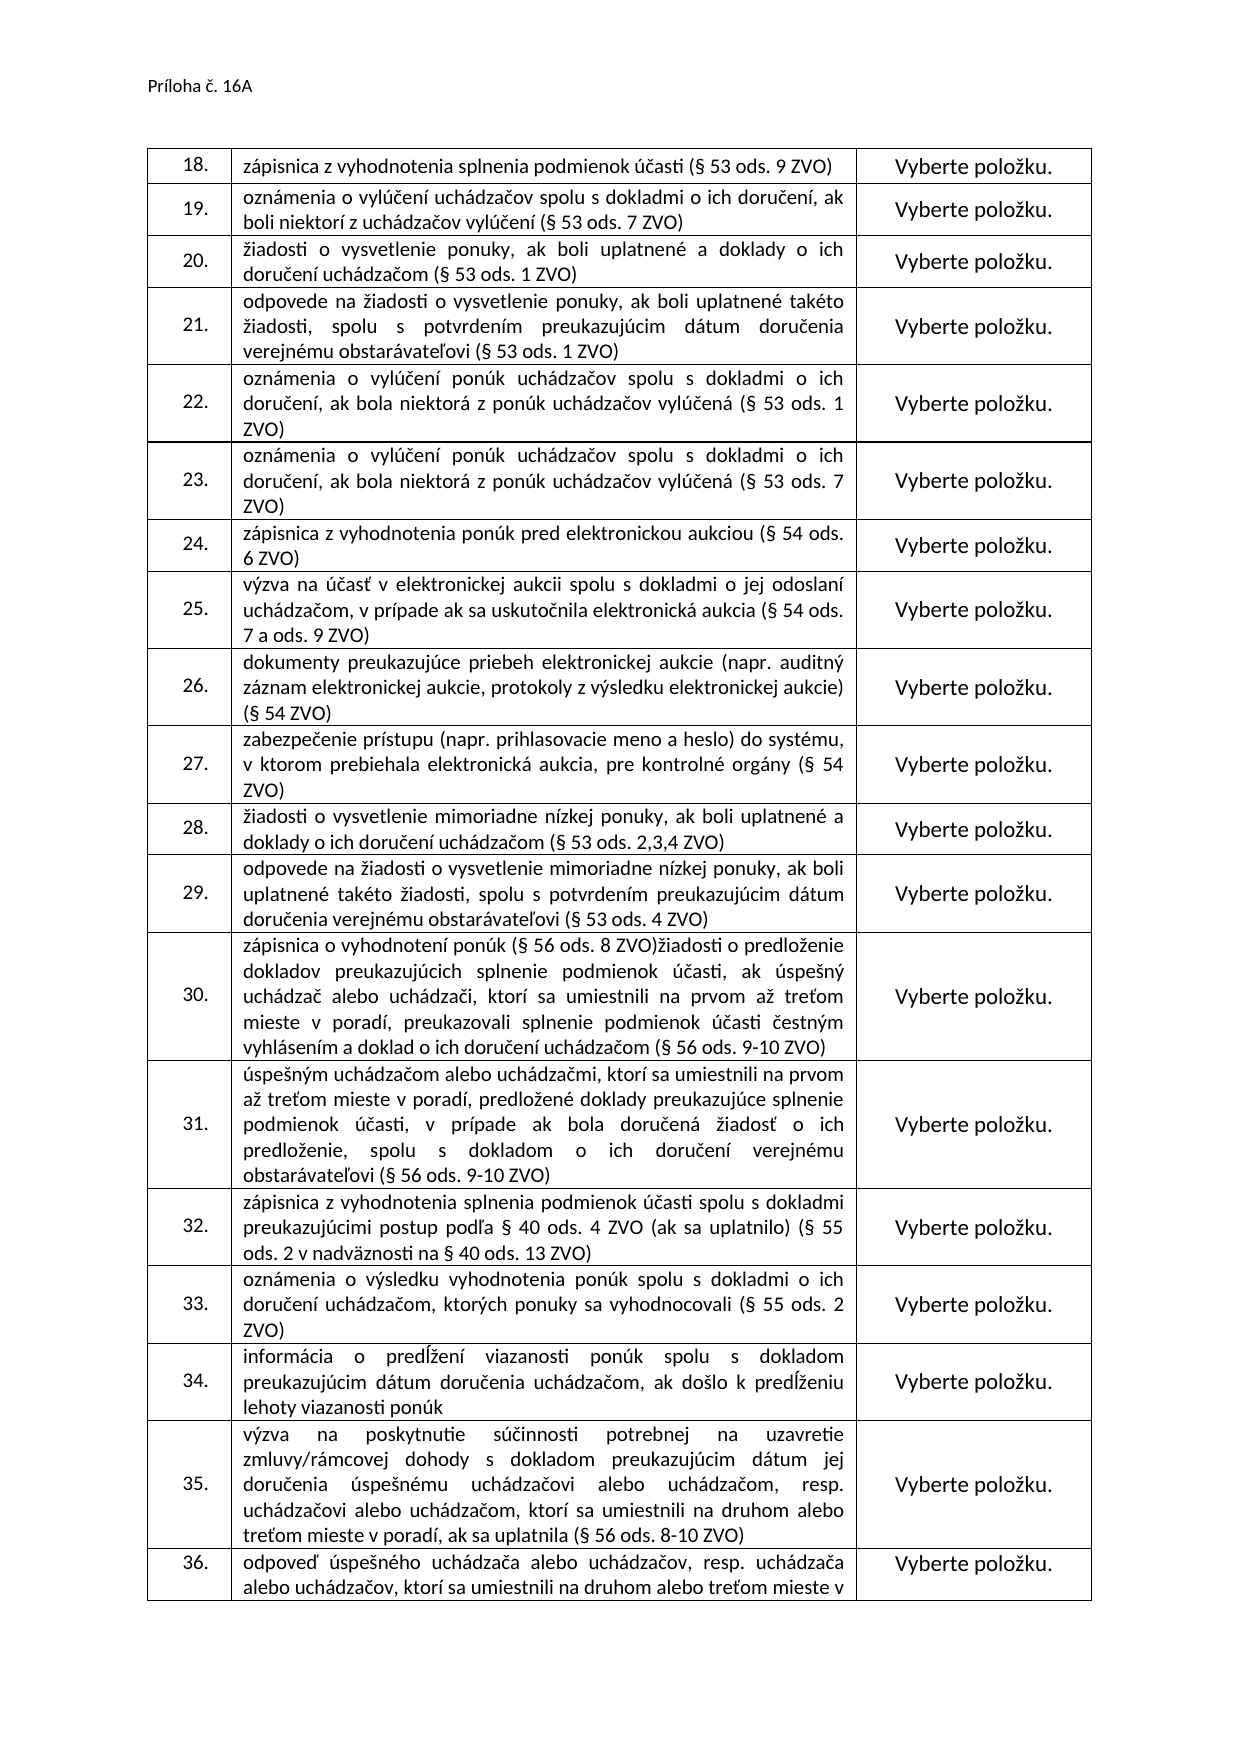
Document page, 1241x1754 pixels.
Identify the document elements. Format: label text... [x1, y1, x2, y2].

table_cell [148, 236, 231, 287]
table_cell odpovede na žiadosti o vysvetlenie ponuky, ak boli uplatnené takéto žiadosti, spolu s potvrdením preukazujúcim dátum doručenia verejnému obstarávateľovi (§ 53 ods. 1 ZVO) [232, 288, 856, 364]
table_cell [148, 572, 231, 648]
table_cell [148, 1189, 231, 1265]
table_cell [148, 288, 231, 364]
table_cell výzva na účasť v elektronickej aukcii spolu s dokladmi o jej odoslaní uchádzačom, v prípade ak sa uskutočnila elektronická aukcia (§ 54 ods. 7 a ods. 9 ZVO) [232, 572, 856, 648]
table_cell [148, 933, 231, 1060]
table_cell výzva na poskytnutie súčinnosti potrebnej na uzavretie zmluvy/rámcovej dohody s dokladom preukazujúcim dátum jej doručenia úspešnému uchádzačovi alebo uchádzačom, resp. uchádzačovi alebo uchádzačom, ktorí sa umiestnili na druhom alebo treťom mieste v poradí, ak sa uplatnila (§ 56 ods. 8-10 ZVO) [232, 1421, 856, 1548]
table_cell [232, 1549, 856, 1600]
table_cell [148, 1421, 231, 1548]
table_cell [148, 804, 231, 854]
table_cell žiadosti o vysvetlenie ponuky, ak boli uplatnené a doklady o ich doručení uchádzačom (§ 53 ods. 1 ZVO) [232, 236, 856, 287]
table_cell zápisnica o vyhodnotení ponúk (§ 56 ods. 8 ZVO)žiadosti o predloženie dokladov preukazujúcich splnenie podmienok účasti, ak úspešný uchádzač alebo uchádzači, ktorí sa umiestnili na prvom až treťom mieste v poradí, preukazovali splnenie podmienok účasti čestným vyhlásením a doklad o ich doručení uchádzačom (§ 56 ods. 9-10 ZVO) [232, 933, 856, 1060]
table_cell zápisnica z vyhodnotenia splnenia podmienok účasti (§ 53 ods. 9 ZVO) [232, 149, 856, 183]
table_cell oznámenia o výsledku vyhodnotenia ponúk spolu s dokladmi o ich doručení uchádzačom, ktorých ponuky sa vyhodnocovali (§ 55 ods. 2 ZVO) [232, 1266, 856, 1342]
table_cell oznámenia o vylúčení uchádzačov spolu s dokladmi o ich doručení, ak boli niektorí z uchádzačov vylúčení (§ 53 ods. 7 ZVO) [232, 184, 856, 235]
table_cell [148, 365, 231, 441]
table_cell [148, 726, 231, 802]
table_cell odpovede na žiadosti o vysvetlenie mimoriadne nízkej ponuky, ak boli uplatnené takéto žiadosti, spolu s potvrdením preukazujúcim dátum doručenia verejnému obstarávateľovi (§ 53 ods. 4 ZVO) [232, 855, 856, 932]
table_cell [148, 443, 231, 519]
table_cell zápisnica z vyhodnotenia splnenia podmienok účasti spolu s dokladmi preukazujúcimi postup podľa § 40 ods. 4 ZVO (ak sa uplatnilo) (§ 55 ods. 2 v nadväznosti na § 40 ods. 13 ZVO) [232, 1189, 856, 1265]
table_cell [148, 184, 231, 235]
table_cell [148, 1549, 231, 1600]
table_cell zápisnica z vyhodnotenia ponúk pred elektronickou aukciou (§ 54 ods. 6 ZVO) [232, 520, 856, 571]
table_cell [148, 520, 231, 571]
table_cell [148, 855, 231, 932]
table_cell oznámenia o vylúčení ponúk uchádzačov spolu s dokladmi o ich doručení, ak bola niektorá z ponúk uchádzačov vylúčená (§ 53 ods. 7 ZVO) [232, 443, 856, 519]
table_cell oznámenia o vylúčení ponúk uchádzačov spolu s dokladmi o ich doručení, ak bola niektorá z ponúk uchádzačov vylúčená (§ 53 ods. 1 ZVO) [232, 365, 856, 441]
table_cell žiadosti o vysvetlenie mimoriadne nízkej ponuky, ak boli uplatnené a doklady o ich doručení uchádzačom (§ 53 ods. 2,3,4 ZVO) [232, 804, 856, 854]
table_cell zabezpečenie prístupu (napr. prihlasovacie meno a heslo) do systému, v ktorom prebiehala elektronická aukcia, pre kontrolné orgány (§ 54 ZVO) [232, 726, 856, 802]
table_cell dokumenty preukazujúce priebeh elektronickej aukcie (napr. auditný záznam elektronickej aukcie, protokoly z výsledku elektronickej aukcie) (§ 54 ZVO) [232, 649, 856, 725]
table_cell úspešným uchádzačom alebo uchádzačmi, ktorí sa umiestnili na prvom až treťom mieste v poradí, predložené doklady preukazujúce splnenie podmienok účasti, v prípade ak bola doručená žiadosť o ich predloženie, spolu s dokladom o ich doručení verejnému obstarávateľovi (§ 56 ods. 9-10 ZVO) [232, 1061, 856, 1188]
table_cell [148, 1061, 231, 1188]
table_cell [148, 1344, 231, 1420]
table_cell [148, 149, 231, 183]
table_cell [148, 1266, 231, 1342]
table_cell informácia o predĺžení viazanosti ponúk spolu s dokladom preukazujúcim dátum doručenia uchádzačom, ak došlo k predĺženiu lehoty viazanosti ponúk [232, 1344, 856, 1420]
table_cell [148, 649, 231, 725]
